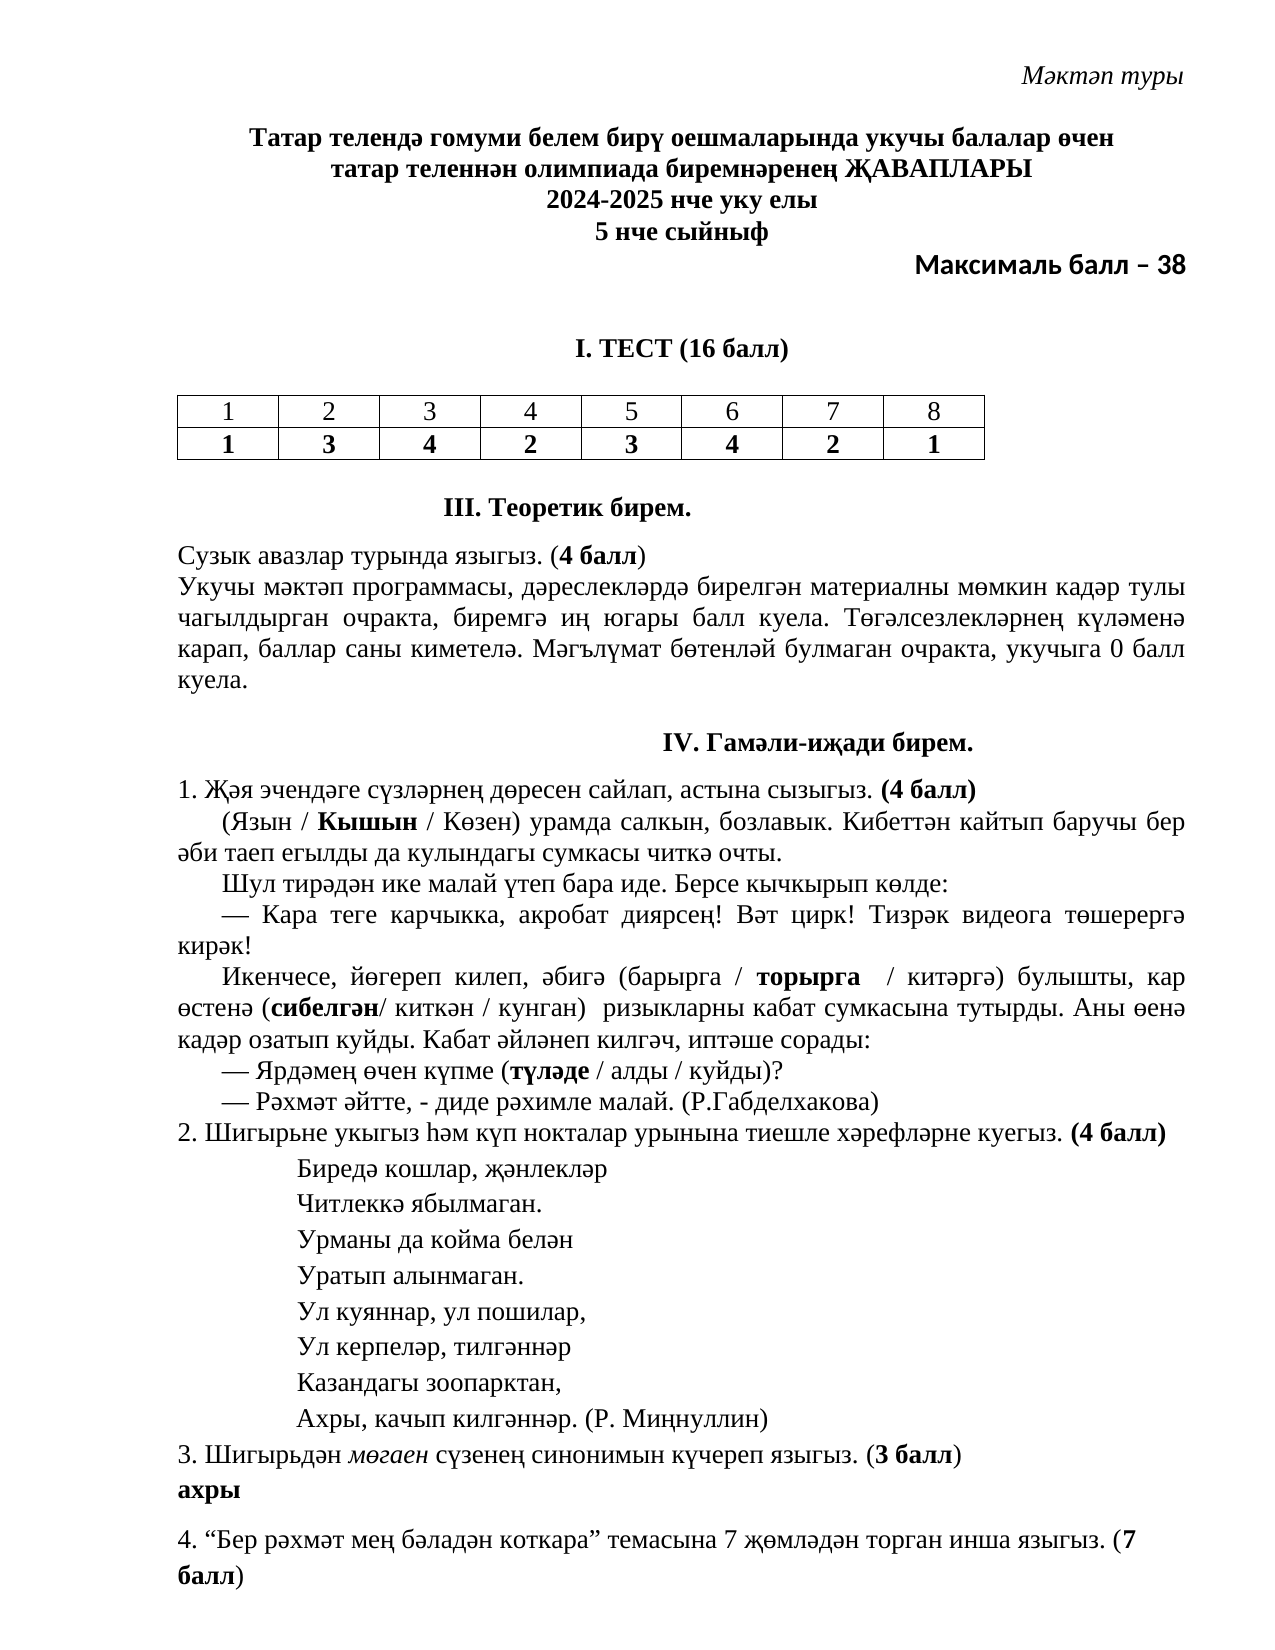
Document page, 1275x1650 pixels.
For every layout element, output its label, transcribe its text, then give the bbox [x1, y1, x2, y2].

list ― Ярдәмең өчен күпме (түләде / алды / куйды)? [177, 1054, 1186, 1085]
list ― Рәхмәт әйтте, - диде рәхимле малай. (Р.Габделхакова) [177, 1085, 1186, 1116]
list Уратып алынмаган. [252, 1259, 1186, 1290]
table_cell 1 [178, 428, 278, 459]
list Икенчесе, йөгереп килеп, әбигә (барырга / торырга / китәргә) булышты, кар өстенә (сибелгән/ киткән / кунган) ризыкларны кабат сумкасына тутырды. Аны өенә кадәр озатып куйды. Кабат әйләнеп килгәч, иптәше сорады: [177, 960, 1186, 1054]
list Ахры, качып килгәннәр. (Р. Миңнуллин) [177, 1402, 1186, 1433]
list Укучы мәктәп программасы, дәреслекләрдә бирелгән материалны мөмкин кадәр тулы чагылдырган очракта, биремгә иң югары балл куела. Төгәлсезлекләрнең күләменә карап, баллар саны киметелә. Мәгълүмат бөтенләй булмаган очракта, укучыга 0 балл куела. [177, 570, 1186, 694]
text ахры [177, 1473, 1186, 1504]
table_cell 2 [481, 428, 581, 459]
table_header 6 [682, 396, 782, 427]
list ― Кара теге карчыкка, акробат диярсең! Вәт цирк! Тизрәк видеога төшерергә кирәк! [177, 898, 1186, 960]
table_cell 1 [884, 428, 984, 459]
list (Язын / Кышын / Көзен) урамда салкын, бозлавык. Кибеттән кайтып баручы бер әби таеп егылды да кулындагы сумкасы читкә очты. [177, 805, 1186, 867]
text 4. “Бер рәхмәт мең бәладән коткара” темасына 7 җөмләдән торган инша языгыз. (7 балл) [177, 1524, 1186, 1591]
table_header 8 [884, 396, 984, 427]
list 1. Җәя эчендәге сүзләрнең дөресен сайлап, астына сызыгыз. (4 балл) [177, 773, 1186, 805]
table_header 4 [481, 396, 581, 427]
list Урманы да койма белән [252, 1223, 1186, 1254]
text I. ТЕСТ (16 балл) [177, 332, 1186, 363]
text IV. Гамәли-иҗади бирем. [443, 726, 1186, 757]
list Читлеккә ябылмаган. [252, 1188, 1186, 1219]
text III. Теоретик бирем. [443, 491, 1186, 522]
table_cell 3 [279, 428, 379, 459]
list Биредә кошлар, җәнлекләр [252, 1152, 1186, 1183]
text Татар телендә гомуми белем бирү оешмаларында укучы балалар өчен [177, 121, 1186, 152]
text 3. Шигырьдән мөгаен сүзенең синонимын күчереп языгыз. (3 балл) [177, 1438, 1186, 1469]
list Ул керпеләр, тилгәннәр [252, 1331, 1186, 1362]
list Казандагы зоопарктан, [252, 1366, 1186, 1397]
text 2024-2025 нче уку елы [177, 184, 1186, 215]
table_cell 3 [582, 428, 681, 459]
table_header 2 [279, 396, 379, 427]
text 2. Шигырьне укыгыз һәм күп нокталар урынына тиешле хәрефләрне куегыз. (4 балл) [177, 1116, 1186, 1147]
text Мәктәп туры [177, 59, 1186, 90]
table_cell 4 [682, 428, 782, 459]
table_cell 2 [783, 428, 883, 459]
table_cell 4 [380, 428, 480, 459]
table_header 1 [178, 396, 278, 427]
table_header 5 [582, 396, 681, 427]
list Ул куяннар, ул пошилар, [252, 1295, 1186, 1326]
text Максималь балл – 38 [177, 246, 1186, 282]
table_header 7 [783, 396, 883, 427]
table_header 3 [380, 396, 480, 427]
list Шул тирәдән ике малай үтеп бара иде. Берсе кычкырып көлде: [177, 867, 1186, 898]
text татар теленнән олимпиада биремнәренең ҖАВАПЛАРЫ [177, 152, 1186, 184]
list Сузык авазлар турында языгыз. (4 балл) [177, 539, 1186, 570]
text 5 нче сыйныф [177, 215, 1186, 246]
